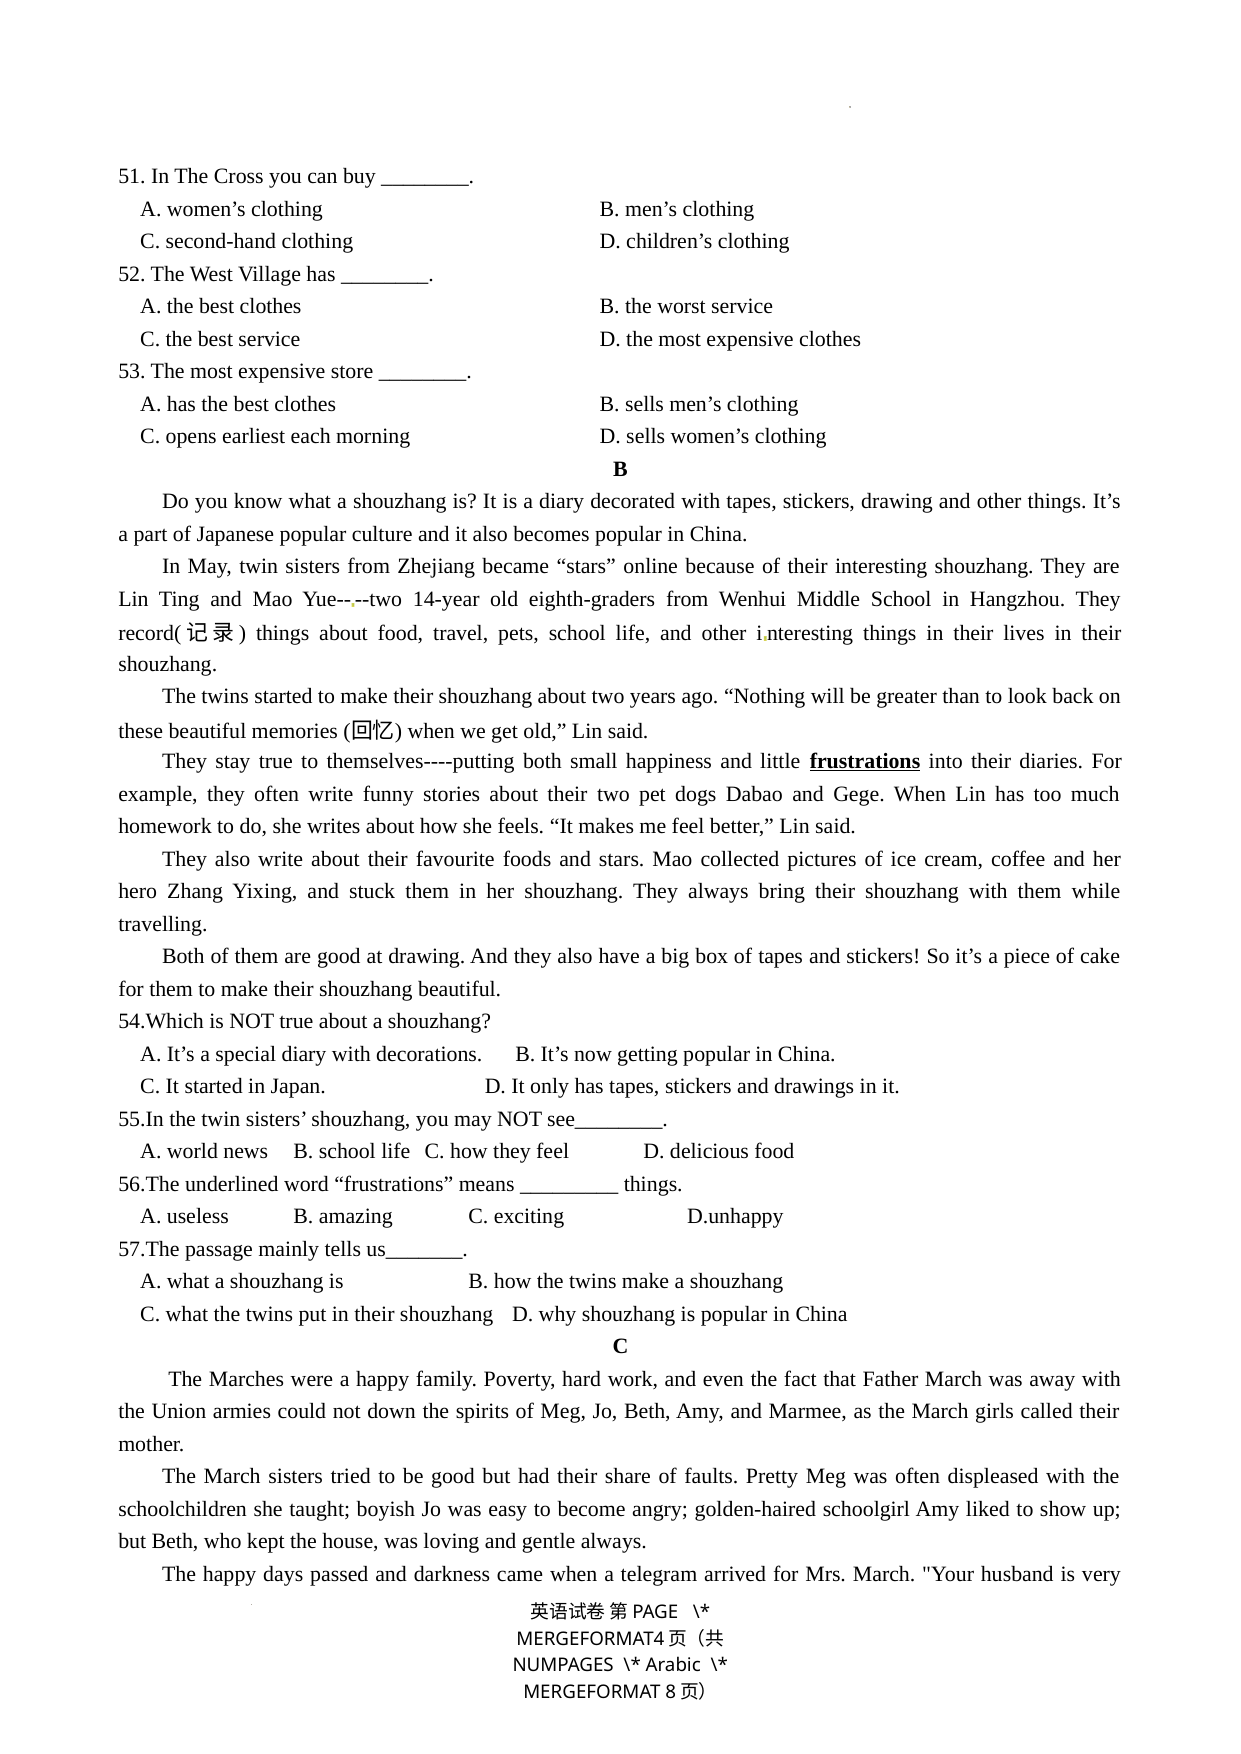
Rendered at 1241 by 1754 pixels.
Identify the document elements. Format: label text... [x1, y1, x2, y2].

text Do you know what a shouzhang is? It is a diary decorated with tapes, stickers, drawing and other things. It’s a part of Japanese popular culture and it also becomes popular in China. [118, 485, 1122, 550]
text A. women’s clothing B. men’s clothing [118, 192, 1122, 225]
text In May, twin sisters from Zhejiang became “stars” online because of their interesting shouzhang. They are Lin Ting and Mao Yue----two 14-year old eighth-graders from Wenhui Middle School in Hangzhou. They record(记录) things about food, travel, pets, school life, and other interesting things in their lives in their shouzhang. [118, 550, 1122, 680]
text 52. The West Village has ________. [118, 257, 1122, 290]
text 56.The underlined word “frustrations” means _________ things. [118, 1167, 1122, 1200]
text C. opens earliest each morning D. sells women’s clothing [118, 420, 1122, 452]
text They stay true to themselves----putting both small happiness and little frustrations into their diaries. For example, they often write funny stories about their two pet dogs Dabao and Gege. When Lin has too much homework to do, she writes about how she feels. “It makes me feel better,” Lin said. [118, 745, 1122, 842]
text They also write about their favourite foods and stars. Mao collected pictures of ice cream, coffee and her hero Zhang Yixing, and stuck them in her shouzhang. They always bring their shouzhang with them while travelling. [118, 842, 1122, 940]
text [118, 1557, 1122, 1590]
text 57.The passage mainly tells us_______. [118, 1232, 1122, 1265]
text A. the best clothes B. the worst service [118, 290, 1122, 322]
text The March sisters tried to be good but had their share of faults. Pretty Meg was often displeased with the schoolchildren she taught; boyish Jo was easy to become angry; golden-haired schoolgirl Amy liked to show up; but Beth, who kept the house, was loving and gentle always. [118, 1460, 1122, 1557]
text The twins started to make their shouzhang about two years ago. “Nothing will be greater than to look back on these beautiful memories (回忆) when we get old,” Lin said. [118, 680, 1122, 745]
text A. useless B. amazing C. exciting D.unhappy [118, 1200, 1122, 1232]
text B [118, 452, 1122, 485]
text C. It started in Japan. D. It only has tapes, stickers and drawings in it. [118, 1070, 1122, 1102]
text A. world news B. school life C. how they feel D. delicious food [118, 1135, 1122, 1167]
text C. second-hand clothing D. children’s clothing [118, 225, 1122, 257]
text Both of them are good at drawing. And they also have a big box of tapes and stickers! So it’s a piece of cake for them to make their shouzhang beautiful. [118, 940, 1122, 1005]
text C [118, 1330, 1122, 1362]
text 54.Which is NOT true about a shouzhang? [118, 1005, 1122, 1037]
text 55.In the twin sisters’ shouzhang, you may NOT see________. [118, 1102, 1122, 1135]
text A. what a shouzhang is B. how the twins make a shouzhang [118, 1265, 1122, 1297]
text C. the best service D. the most expensive clothes [118, 322, 1122, 355]
text A. It’s a special diary with decorations. B. It’s now getting popular in China. [118, 1037, 1122, 1070]
text 51. In The Cross you can buy ________. [118, 160, 1122, 192]
text 53. The most expensive store ________. [118, 355, 1122, 387]
text The Marches were a happy family. Poverty, hard work, and even the fact that Father March was away with the Union armies could not down the spirits of Meg, Jo, Beth, Amy, and Marmee, as the March girls called their mother. [118, 1362, 1122, 1460]
text A. has the best clothes B. sells men’s clothing [118, 387, 1122, 420]
text C. what the twins put in their shouzhang D. why shouzhang is popular in China [118, 1297, 1122, 1330]
